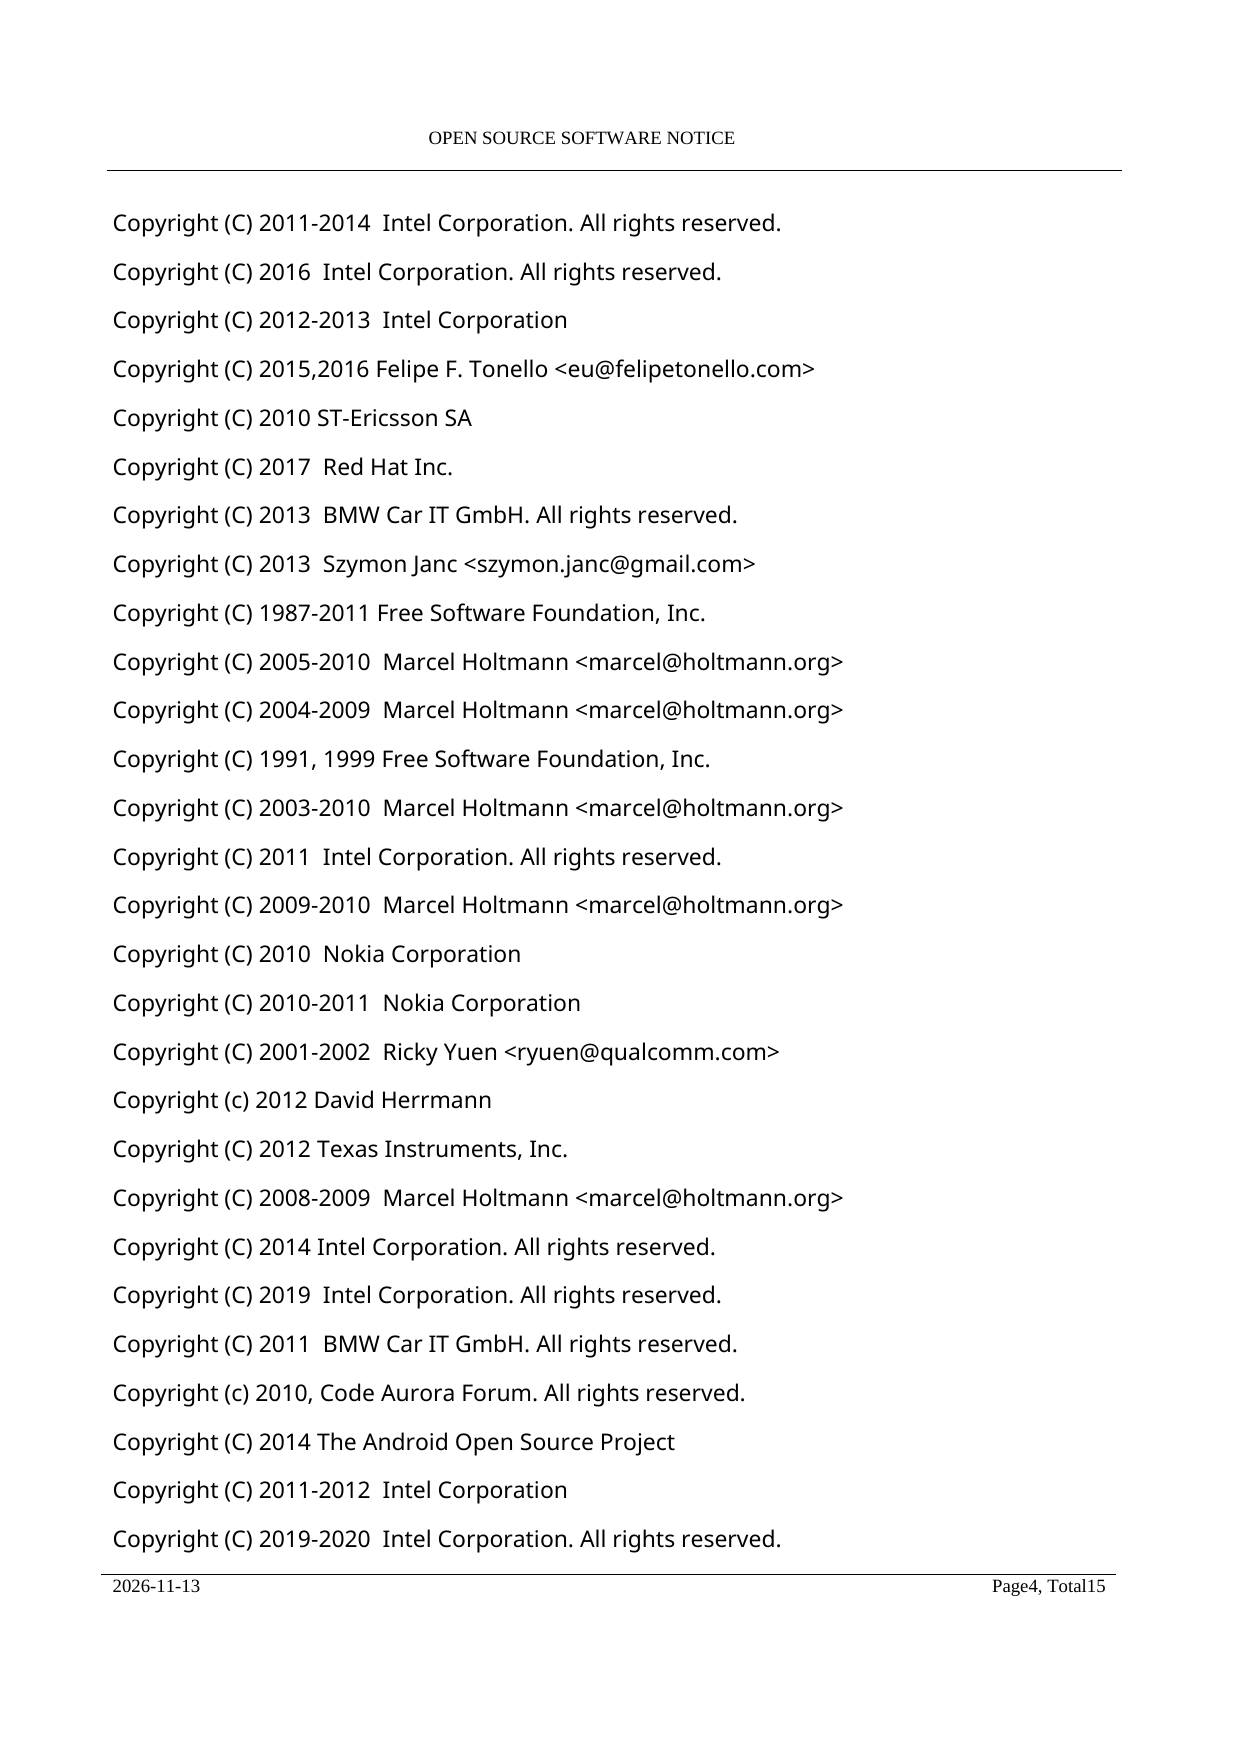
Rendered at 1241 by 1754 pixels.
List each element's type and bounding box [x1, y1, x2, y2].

text [112, 206, 1128, 1555]
